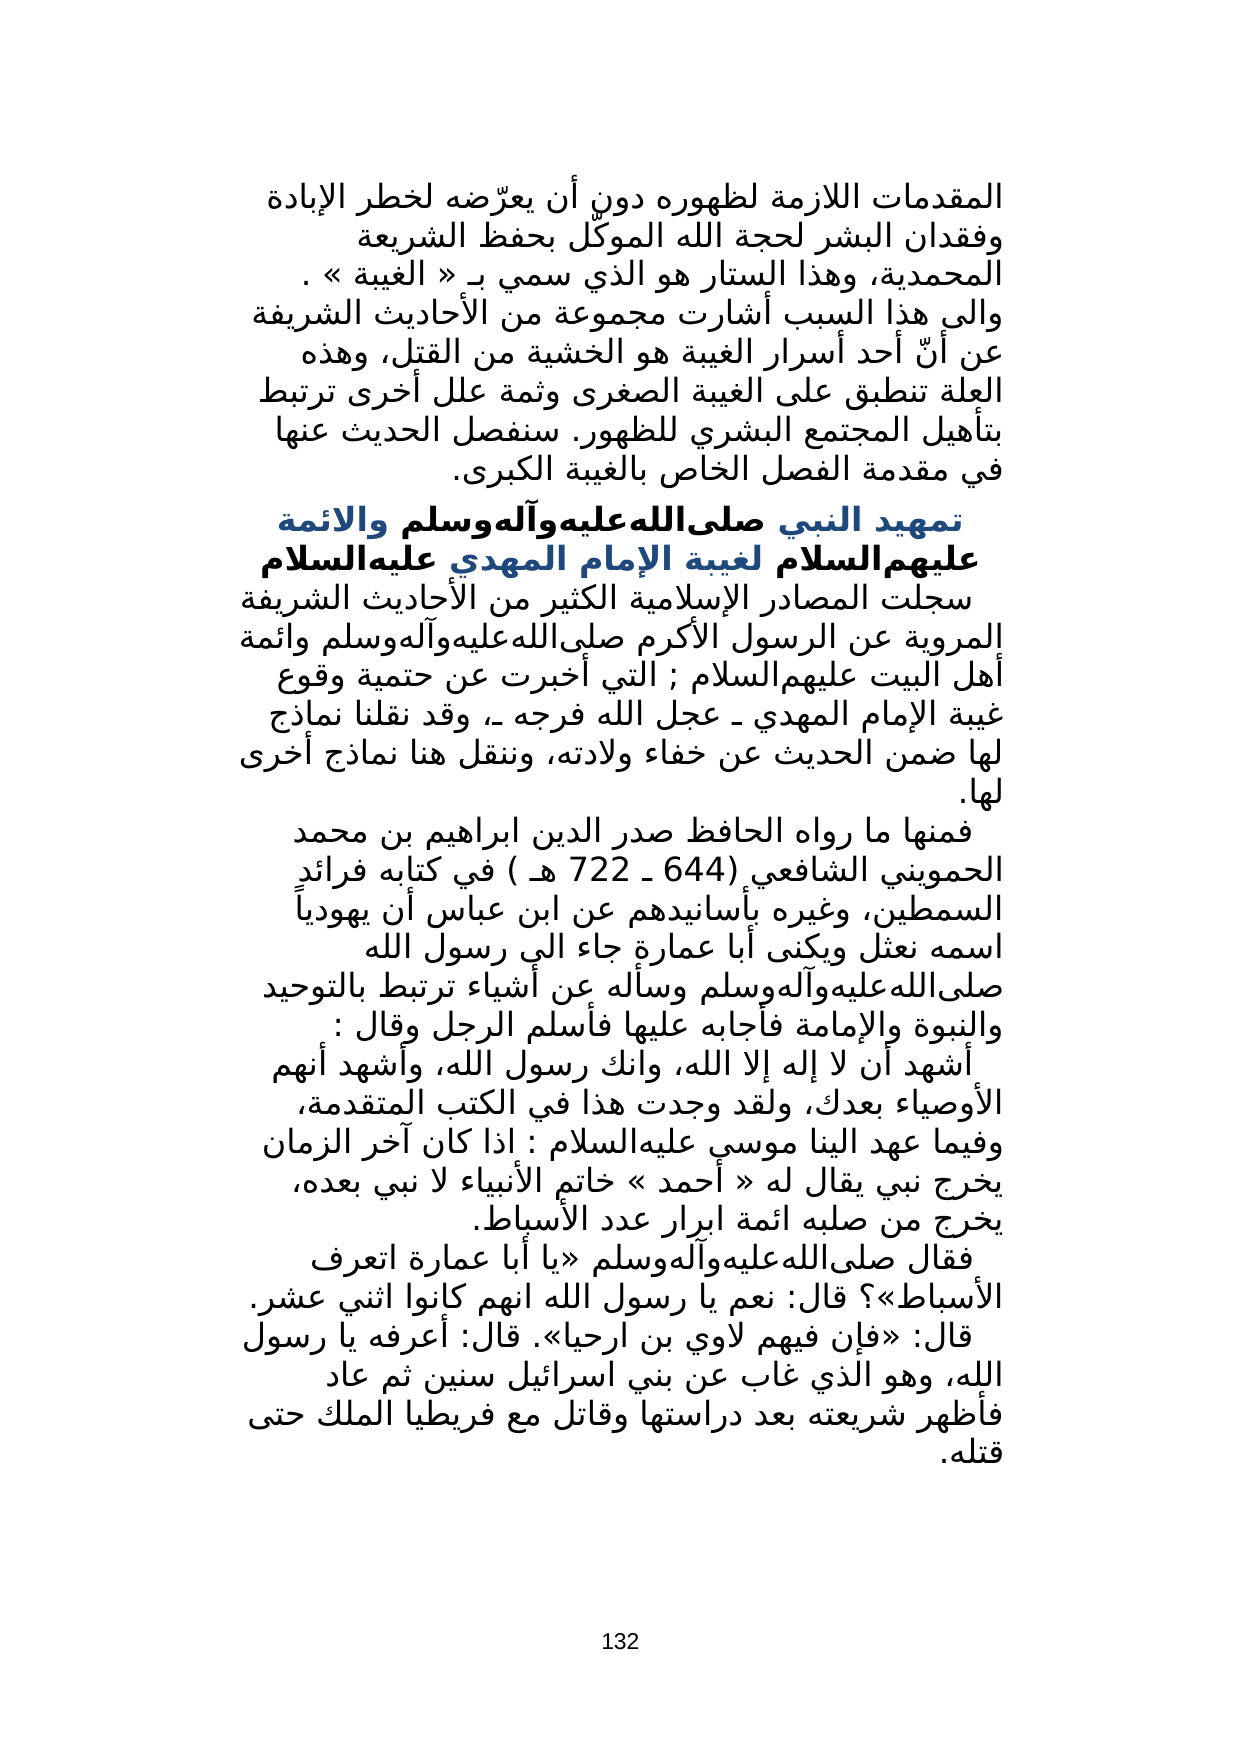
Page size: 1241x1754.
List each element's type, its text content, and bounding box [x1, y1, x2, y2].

text المقدمات اللازمة لظهوره دون أن يعرّضه لخطر الإبادة وفقدان البشر لحجة الله الموكّل بحفظ الشريعة المحمدية، وهذا الستار هو الذي سمي بـ « الغيبة » . والى هذا السبب أشارت مجموعة من الأحاديث الشريفة عن أنّ أحد أسرار الغيبة هو الخشية من القتل، وهذه العلة تنطبق على الغيبة الصغرى وثمة علل أخرى ترتبط بتأهيل المجتمع البشري للظهور. سنفصل الحديث عنها في مقدمة الفصل الخاص بالغيبة الكبرى. [236, 177, 1004, 488]
text فمنها ما رواه الحافظ صدر الدين ابراهيم بن محمد الحمويني الشافعي (644 ـ 722 هـ ) في كتابه فرائد السمطين، وغيره بأسانيدهم عن ابن عباس أن يهودياً اسمه نعثل ويكنى أبا عمارة جاء الى رسول الله صلى‌الله‌عليه‌وآله‌وسلم وسأله عن أشياء ترتبط بالتوحيد والنبوة والإمامة فأجابه عليها فأسلم الرجل وقال : [236, 811, 1004, 1044]
text أشهد أن لا إله إلا الله، وانك رسول الله، وأشهد أنهم الأوصياء بعدك، ولقد وجدت هذا في الكتب المتقدمة، وفيما عهد الينا موسى عليه‌السلام : اذا كان آخر الزمان يخرج نبي يقال له « أحمد » خاتم الأنبياء لا نبي بعده، يخرج من صلبه ائمة ابرار عدد الأسباط. [236, 1044, 1004, 1239]
text فقال صلى‌الله‌عليه‌وآله‌وسلم «يا أبا عمارة اتعرف الأسباط»؟ قال: نعم يا رسول الله انهم كانوا اثني عشر. [236, 1239, 1004, 1316]
subtitle تمهيد النبي صلى‌الله‌عليه‌وآله‌وسلم والائمة عليهم‌السلام لغيبة الإمام المهدي عليه‌السلام [236, 501, 1004, 578]
text قال: «فإن فيهم لاوي بن ارحيا». قال: أعرفه يا رسول الله، وهو الذي غاب عن بني اسرائيل سنين ثم عاد فأظهر شريعته بعد دراستها وقاتل مع فريطيا الملك حتى قتله. [236, 1316, 1004, 1472]
text سجلت المصادر الإسلامية الكثير من الأحاديث الشريفة المروية عن الرسول الأكرم صلى‌الله‌عليه‌وآله‌وسلم وائمة أهل البيت عليهم‌السلام ; التي أخبرت عن حتمية وقوع غيبة الإمام المهدي ـ عجل الله فرجه ـ، وقد نقلنا نماذج لها ضمن الحديث عن خفاء ولادته، وننقل هنا نماذج أخرى لها. [236, 578, 1004, 811]
